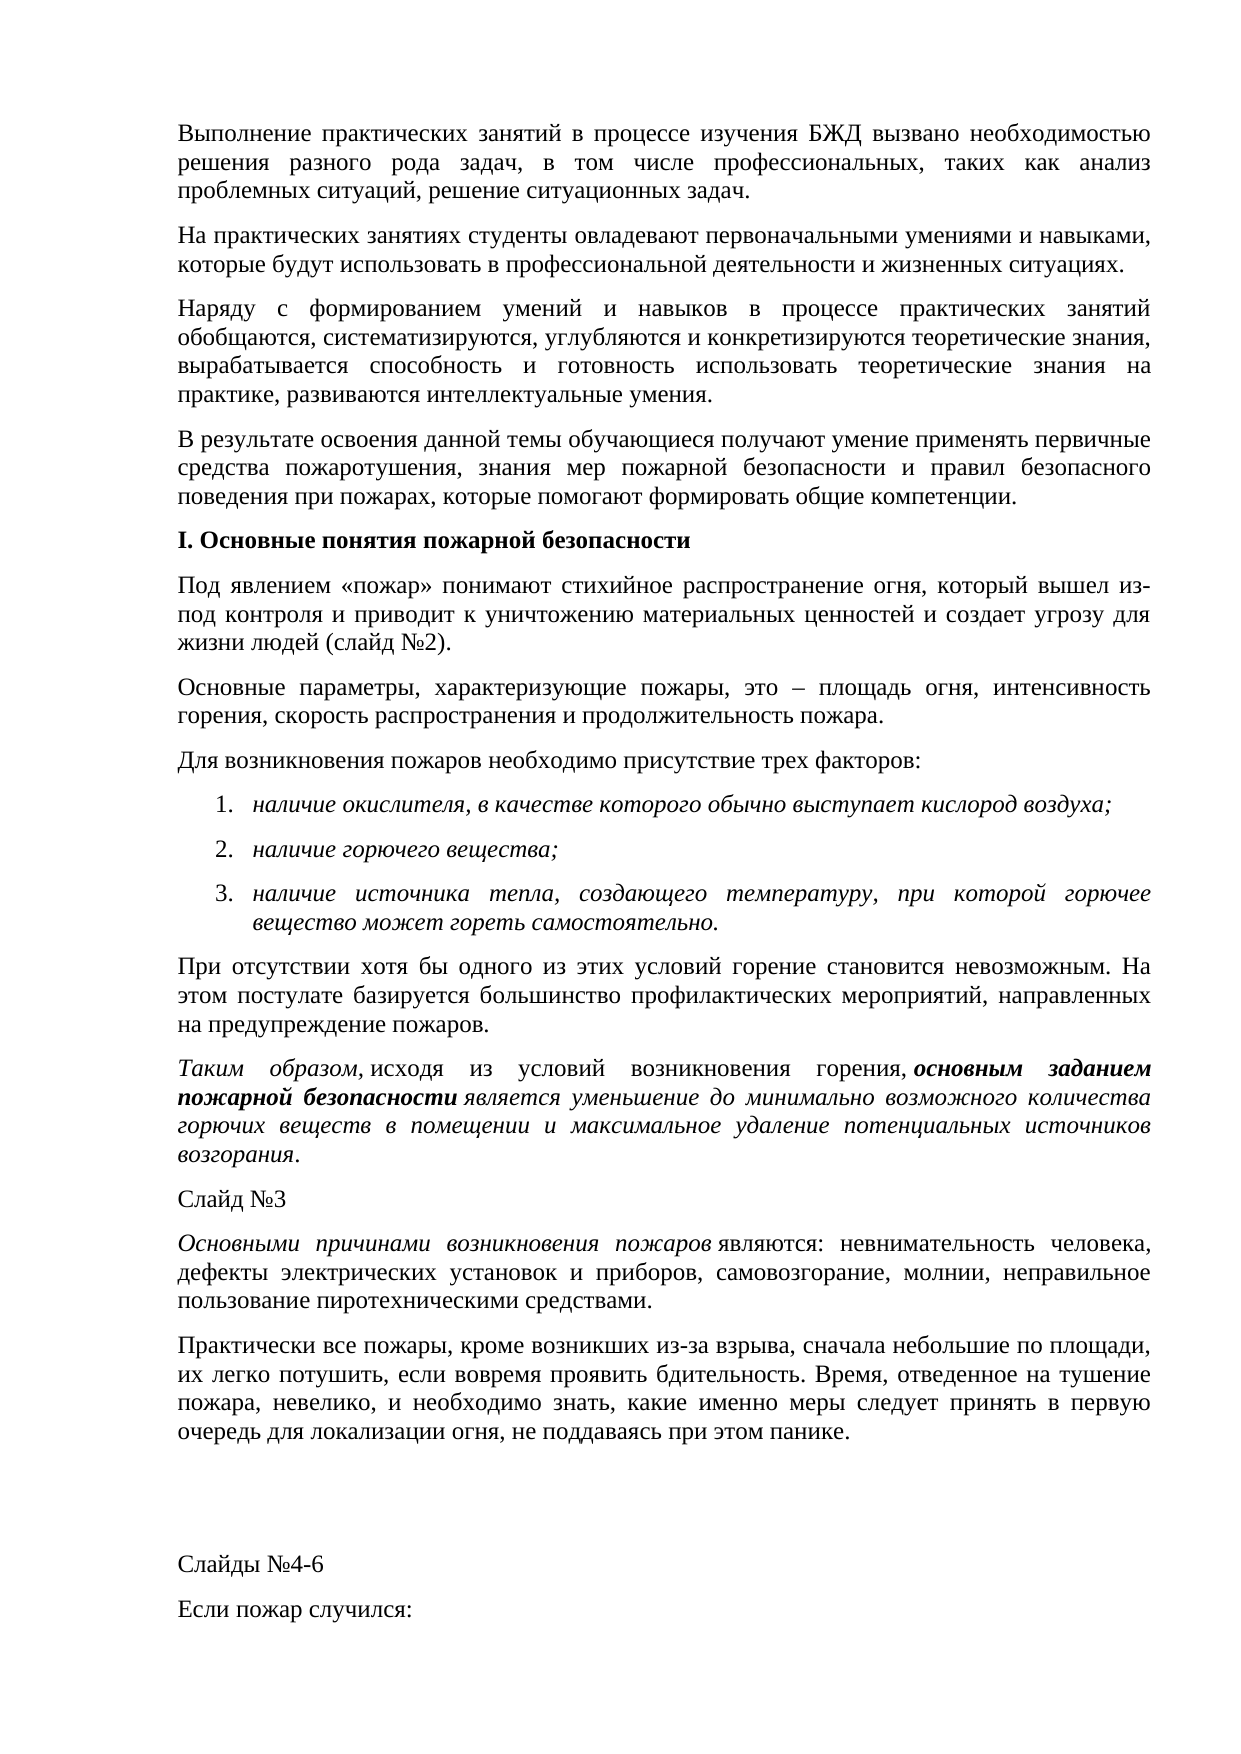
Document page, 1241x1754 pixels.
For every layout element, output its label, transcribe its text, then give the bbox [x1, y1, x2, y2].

text Основными причинами возникновения пожаров являются: невнимательность человека, дефекты электрических установок и приборов, самовозгорание, молнии, неправильное пользование пиротехническими средствами. [177, 1228, 1152, 1314]
text Выполнение практических занятий в процессе изучения БЖД вызвано необходимостью решения разного рода задач, в том числе профессиональных, таких как анализ проблемных ситуаций, решение ситуационных задач. [177, 118, 1152, 204]
text В результате освоения данной темы обучающиеся получают умение применять первичные средства пожаротушения, знания мер пожарной безопасности и правил безопасного поведения при пожарах, которые помогают формировать общие компетенции. [177, 424, 1152, 510]
list наличие окислителя, в качестве которого обычно выступает кислород воздуха; [215, 789, 1152, 818]
text Практически все пожары, кроме возникших из-за взрыва, сначала небольшие по площади, их легко потушить, если вовремя проявить бдительность. Время, отведенное на тушение пожара, невелико, и необходимо знать, какие именно меры следует принять в первую очередь для локализации огня, не поддаваясь при этом панике. [177, 1330, 1152, 1445]
text Слайд №3 [177, 1184, 1152, 1212]
list наличие горючего вещества; [215, 834, 1152, 862]
list наличие источника тепла, создающего температуру, при которой горючее вещество может гореть самостоятельно. [215, 878, 1152, 936]
text Для возникновения пожаров необходимо присутствие трех факторов: [177, 745, 1152, 774]
text I. Основные понятия пожарной безопасности [177, 526, 1152, 554]
text Основные параметры, характеризующие пожары, это – площадь огня, интенсивность горения, скорость распространения и продолжительность пожара. [177, 672, 1152, 729]
text Если пожар случился: [177, 1594, 1152, 1622]
text Наряду с формированием умений и навыков в процессе практических занятий обобщаются, систематизируются, углубляются и конкретизируются теоретические знания, вырабатывается способность и готовность использовать теоретические знания на практике, развиваются интеллектуальные умения. [177, 293, 1152, 408]
text Таким образом, исходя из условий возникновения горения, основным заданием пожарной безопасности является уменьшение до минимально возможного количества горючих веществ в помещении и максимальное удаление потенциальных источников возгорания. [177, 1053, 1152, 1168]
text Слайды №4-6 [177, 1549, 1152, 1578]
text На практических занятиях студенты овладевают первоначальными умениями и навыками, которые будут использовать в профессиональной деятельности и жизненных ситуациях. [177, 220, 1152, 277]
text При отсутствии хотя бы одного из этих условий горение становится невозможным. На этом постулате базируется большинство профилактических мероприятий, направленных на предупреждение пожаров. [177, 951, 1152, 1037]
text Под явлением «пожар» понимают стихийное распространение огня, который вышел из-под контроля и приводит к уничтожению материальных ценностей и создает угрозу для жизни людей (слайд №2). [177, 570, 1152, 656]
